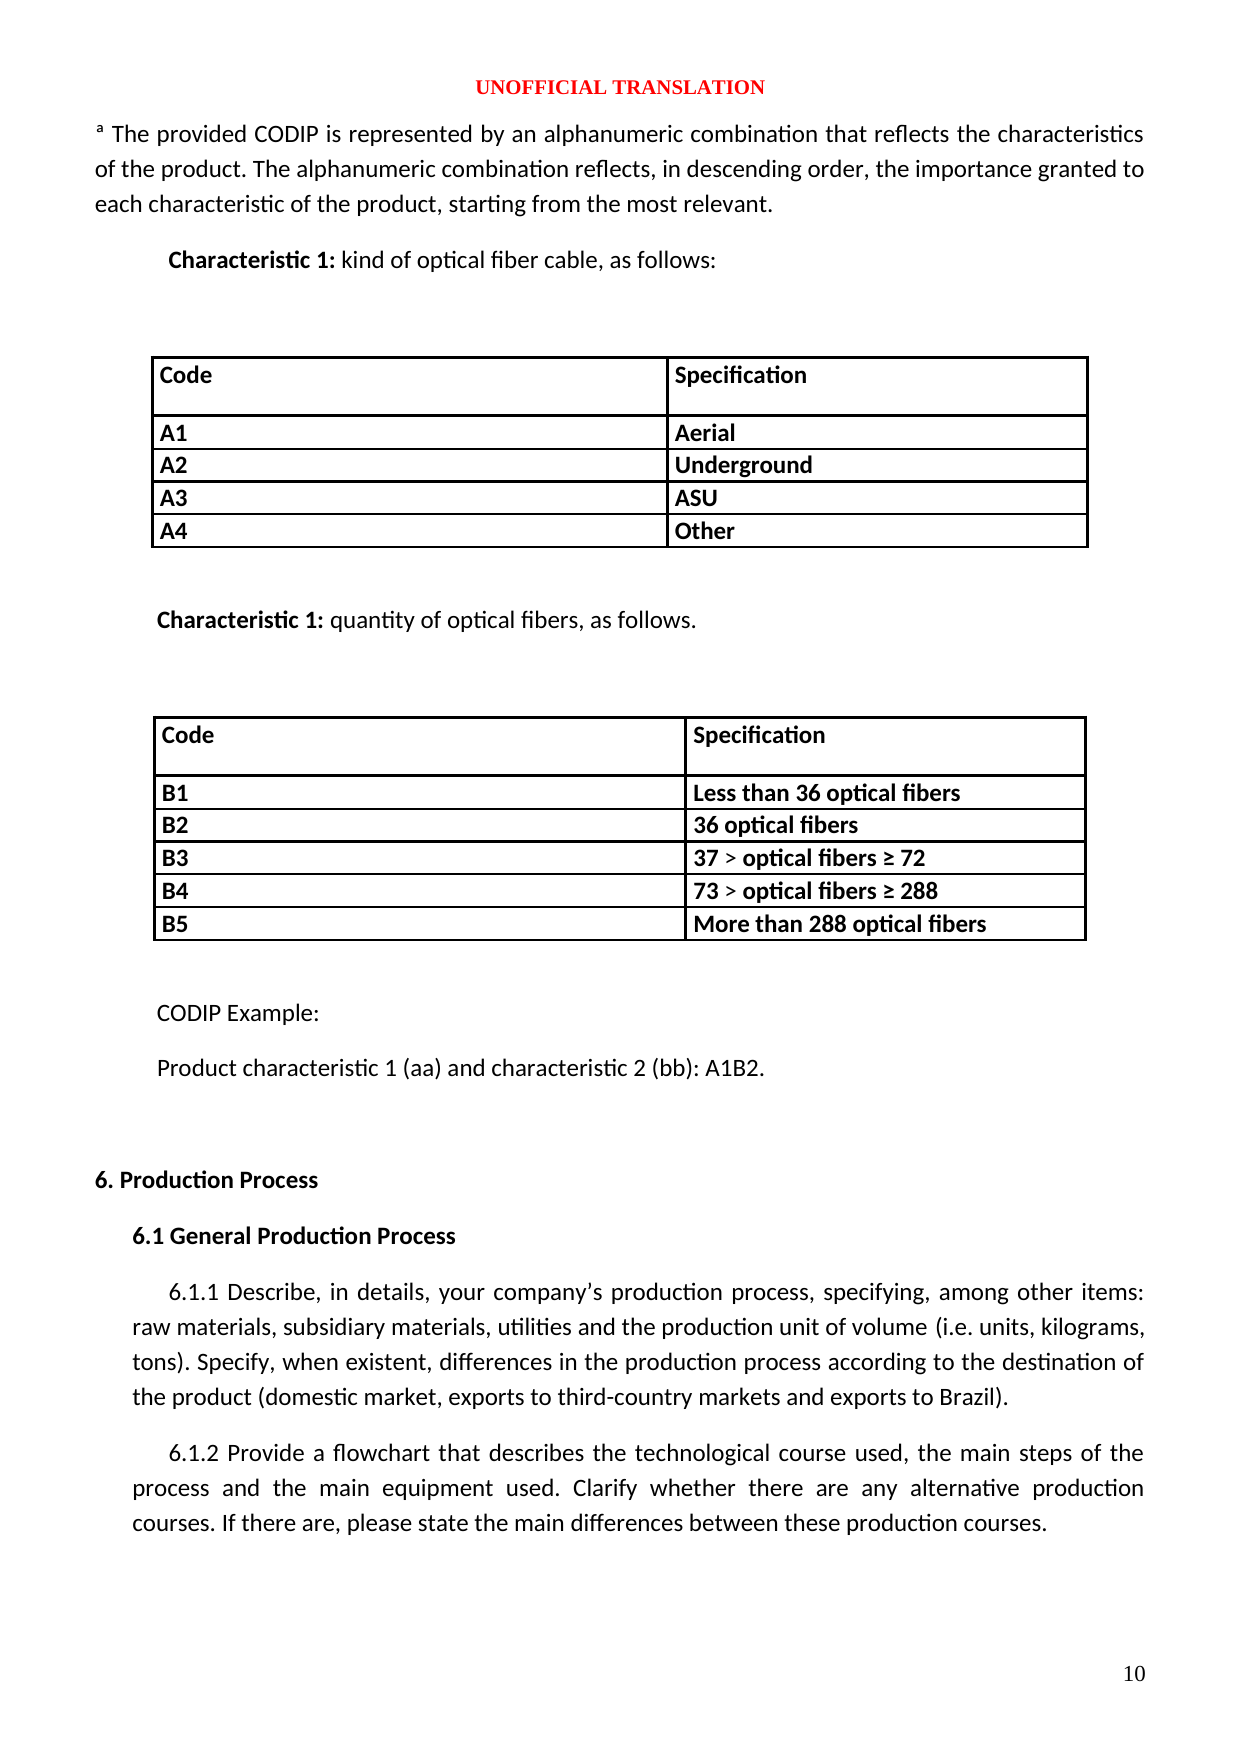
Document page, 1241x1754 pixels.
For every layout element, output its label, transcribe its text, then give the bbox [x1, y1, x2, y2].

table_cell Other [669, 515, 1086, 546]
table_cell A4 [154, 515, 666, 546]
table_cell ASU [669, 483, 1086, 513]
table_cell Less than 36 optical fibers [687, 777, 1084, 808]
table_header Specification [687, 719, 1084, 774]
text 6.1.2 Provide a flowchart that describes the technological course used, the main steps of the process and the main equipment used. Clarify whether there are any alternative production courses. If there are, please state the main differences between these production courses. [94, 1437, 1146, 1537]
table_cell Underground [669, 450, 1086, 480]
table_header Code [154, 359, 666, 414]
text Characteristic 1: kind of optical fiber cable, as follows: [94, 244, 1146, 274]
text 6.1.1 Describe, in details, your company’s production process, specifying, among other items: raw materials, subsidiary materials, utilities and the production unit of volume (i.e. units, kilograms, tons). Specify, when existent, differences in the production process according to the destination of the product (domestic market, exports to third-country markets and exports to Brazil). [94, 1276, 1146, 1411]
table_cell A1 [154, 417, 666, 448]
text Product characteristic 1 (aa) and characteristic 2 (bb): A1B2. [94, 1053, 1146, 1083]
table_cell B3 [156, 843, 684, 873]
table_cell More than 288 optical fibers [687, 908, 1084, 939]
text 6.1 General Production Process [94, 1220, 1146, 1251]
table_header Code [156, 719, 684, 774]
table_cell Aerial [669, 417, 1086, 448]
table_cell 36 optical fibers [687, 810, 1084, 840]
table_cell A3 [154, 483, 666, 513]
table_cell B5 [156, 908, 684, 939]
table_cell B4 [156, 875, 684, 906]
text CODIP Example: [94, 997, 1166, 1027]
table_cell 73 > optical fibers ≥ 288 [687, 875, 1084, 906]
table_cell B1 [156, 777, 684, 808]
text Characteristic 1: quantity of optical fibers, as follows. [94, 604, 1166, 634]
table_cell 37 > optical fibers ≥ 72 [687, 843, 1084, 873]
table_cell A2 [154, 450, 666, 480]
text 6. Production Process [94, 1164, 1146, 1195]
table_cell B2 [156, 810, 684, 840]
table_header Specification [669, 359, 1086, 414]
text ª The provided CODIP is represented by an alphanumeric combination that reflects the characteristics of the product. The alphanumeric combination reflects, in descending order, the importance granted to each characteristic of the product, starting from the most relevant. [94, 118, 1146, 219]
